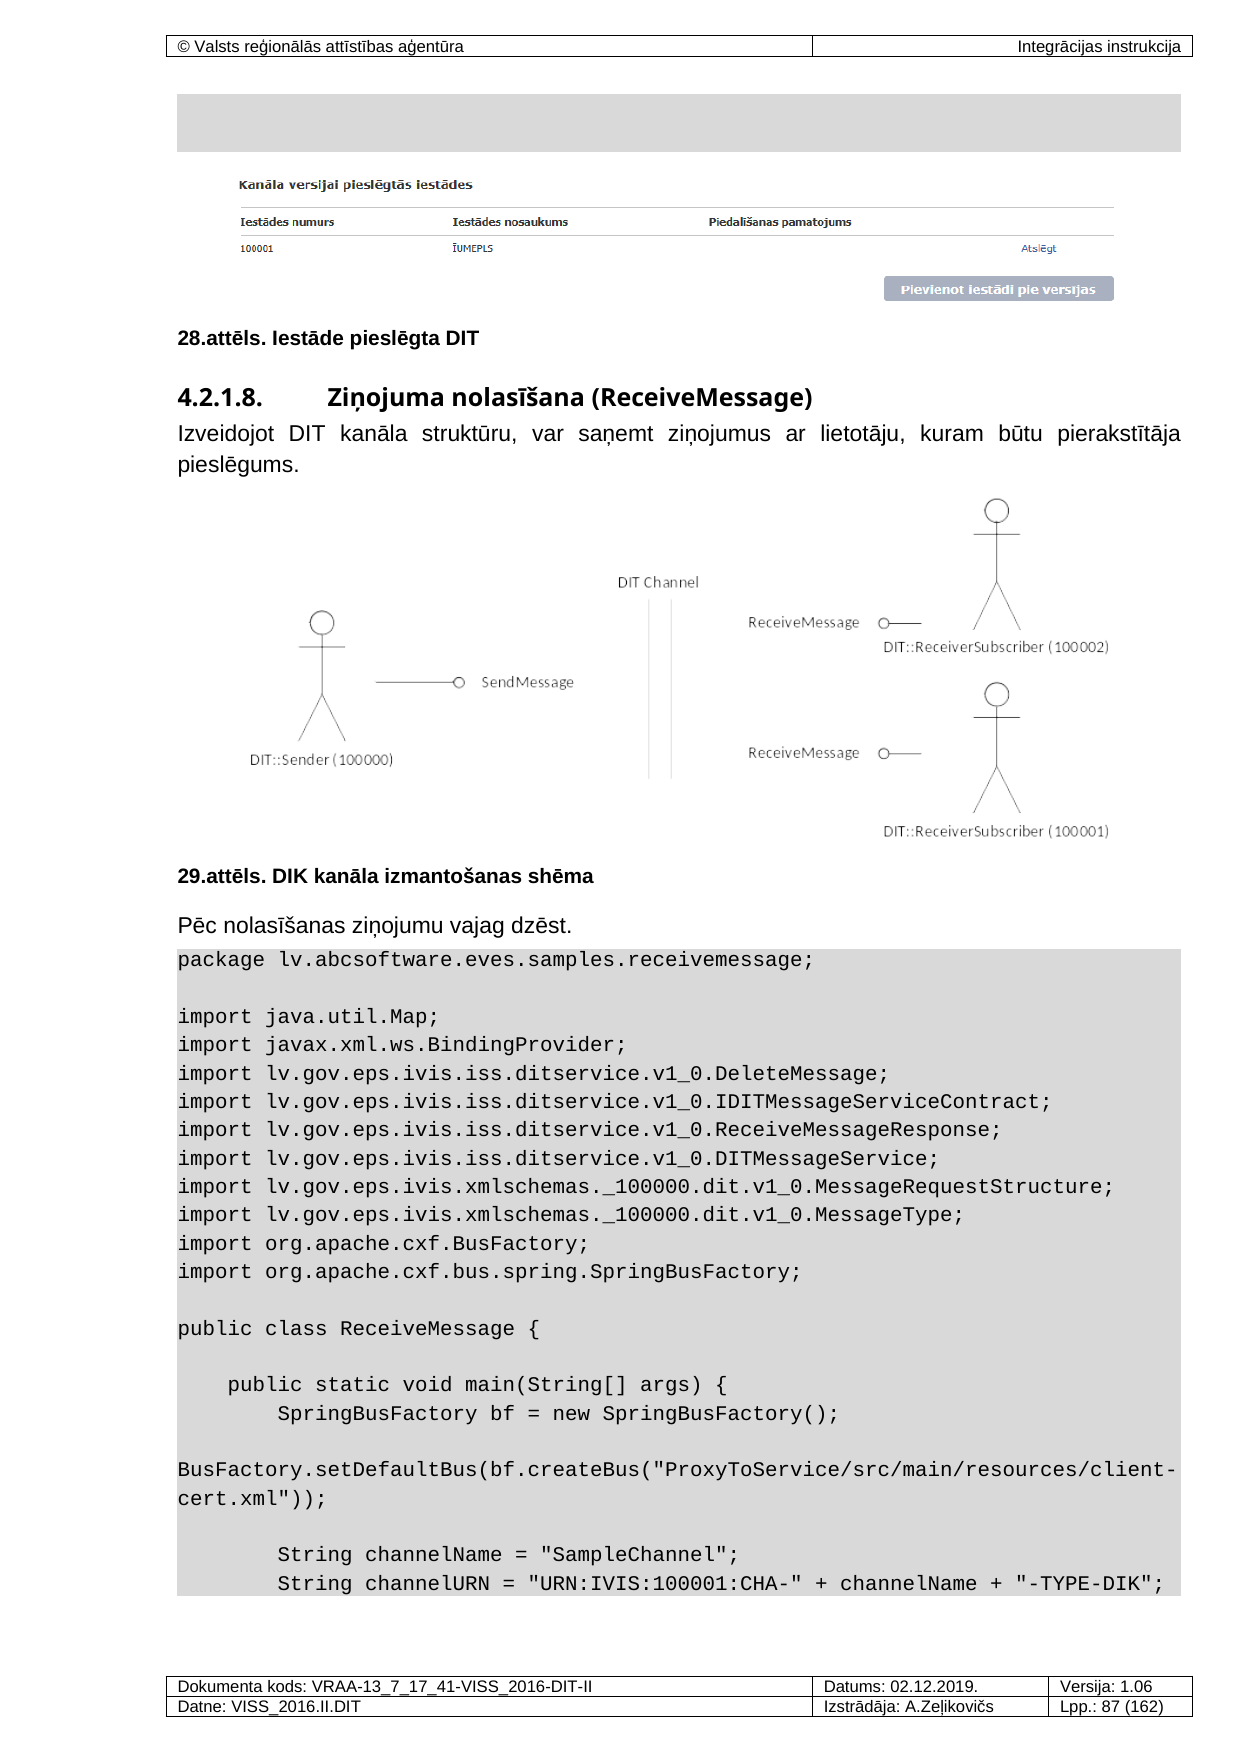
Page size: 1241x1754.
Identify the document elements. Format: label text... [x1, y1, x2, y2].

text Izveidojot DIT kanāla struktūru, var saņemt ziņojumus ar lietotāju, kuram būtu pierakstītāja pieslēgums. [177, 419, 1181, 477]
subtitle Ziņojuma nolasīšana (ReceiveMessage) [177, 379, 1181, 413]
picture [229, 169, 1130, 313]
text Pēc nolasīšanas ziņojumu vajag dzēst. [177, 912, 1181, 938]
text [177, 949, 1181, 1596]
